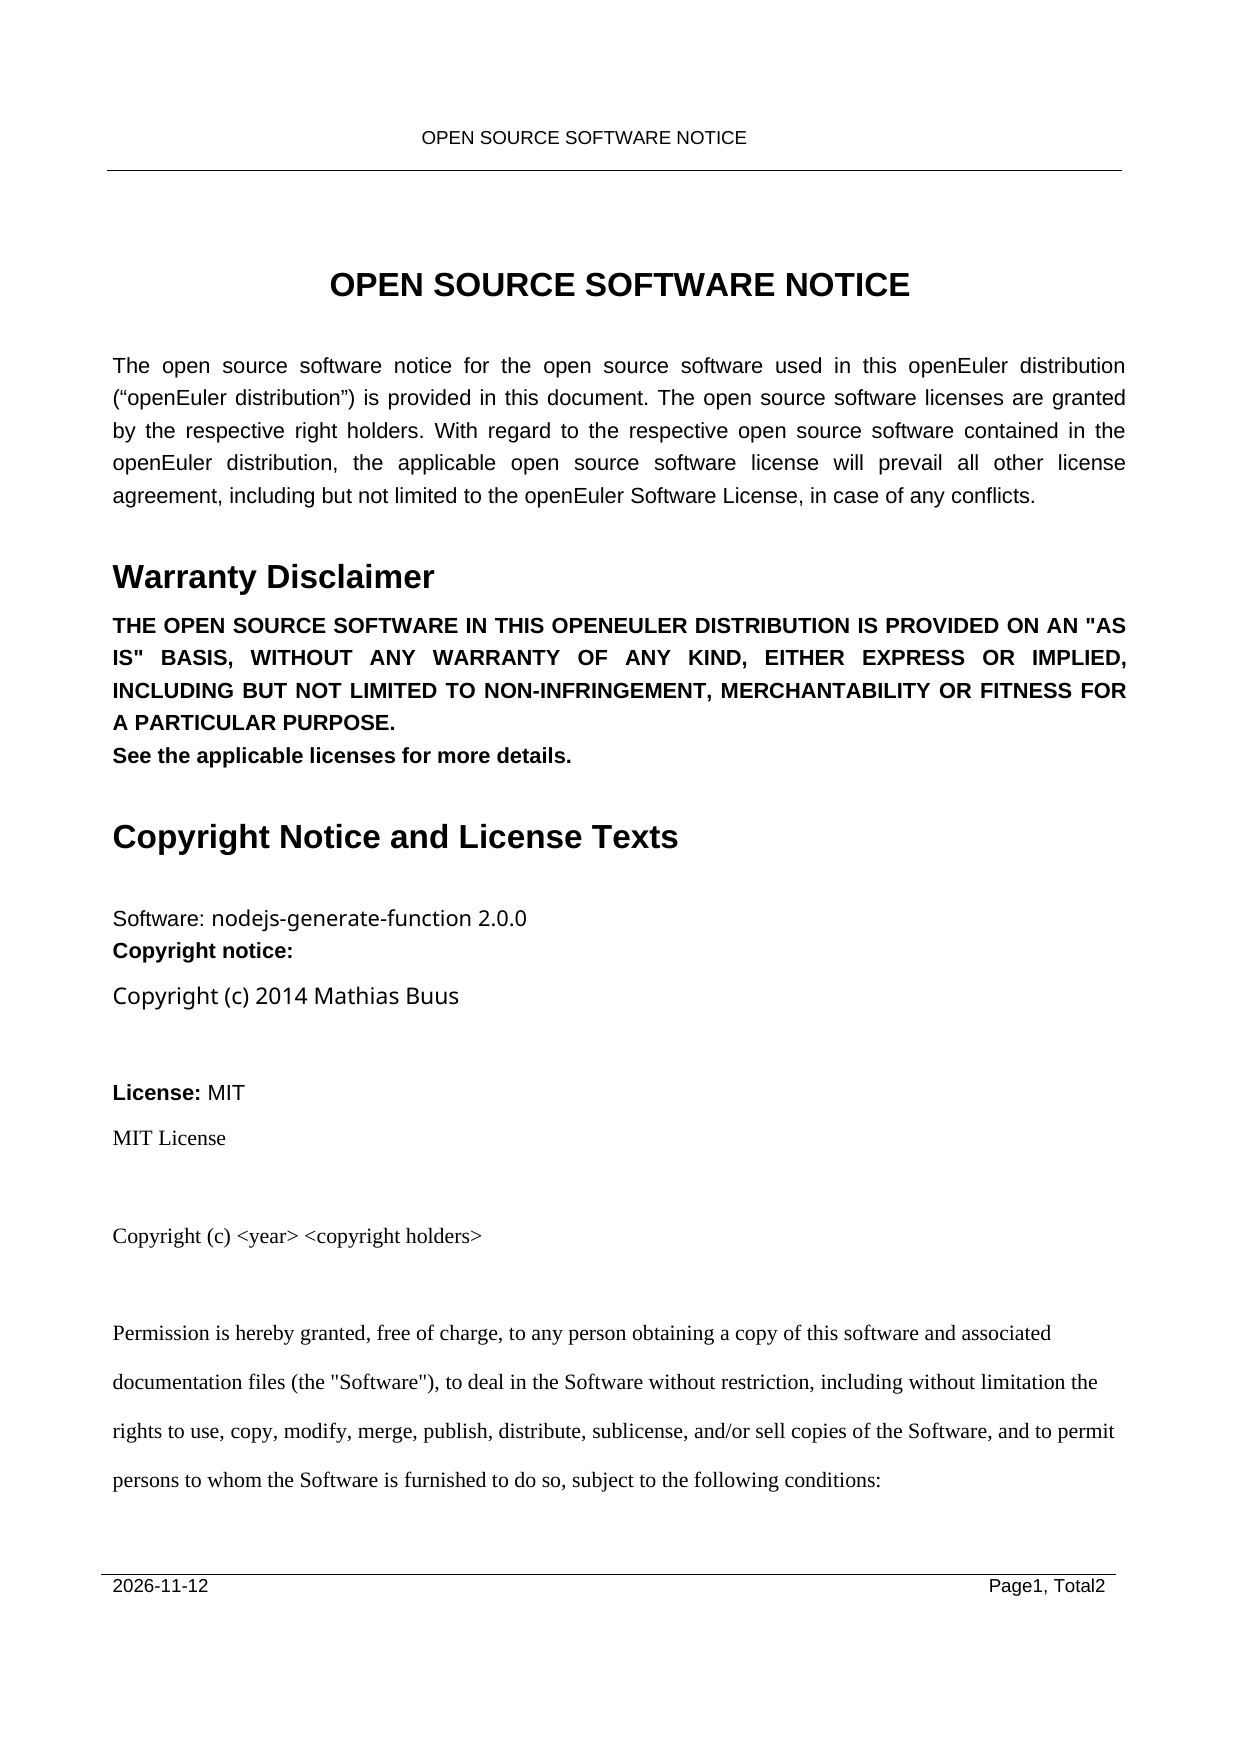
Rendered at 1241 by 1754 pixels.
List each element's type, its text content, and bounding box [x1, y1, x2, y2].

text Warranty Disclaimer [112, 544, 1128, 609]
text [112, 1122, 1128, 1495]
text THE OPEN SOURCE SOFTWARE IN THIS OPENEULER DISTRIBUTION IS PROVIDED ON AN "AS IS" BASIS, WITHOUT ANY WARRANTY OF ANY KIND, EITHER EXPRESS OR IMPLIED, INCLUDING BUT NOT LIMITED TO NON-INFRINGEMENT, MERCHANTABILITY OR FITNESS FOR A PARTICULAR PURPOSE. See the applicable licenses for more details. [112, 609, 1128, 771]
text Software: nodejs-generate-function 2.0.0 [112, 901, 1128, 934]
text Copyright notice: [112, 934, 1128, 966]
text License: MIT [112, 1077, 1128, 1109]
text OPEN SOURCE SOFTWARE NOTICE [112, 251, 1128, 316]
text The open source software notice for the open source software used in this openEuler distribution (“openEuler distribution”) is provided in this document. The open source software licenses are granted by the respective right holders. With regard to the respective open source software contained in the openEuler distribution, the applicable open source software license will prevail all other license agreement, including but not limited to the openEuler Software License, in case of any conflicts. [112, 349, 1128, 511]
text Copyright (c) 2014 Mathias Buus [112, 979, 1128, 1060]
text Copyright Notice and License Texts [112, 804, 1128, 869]
